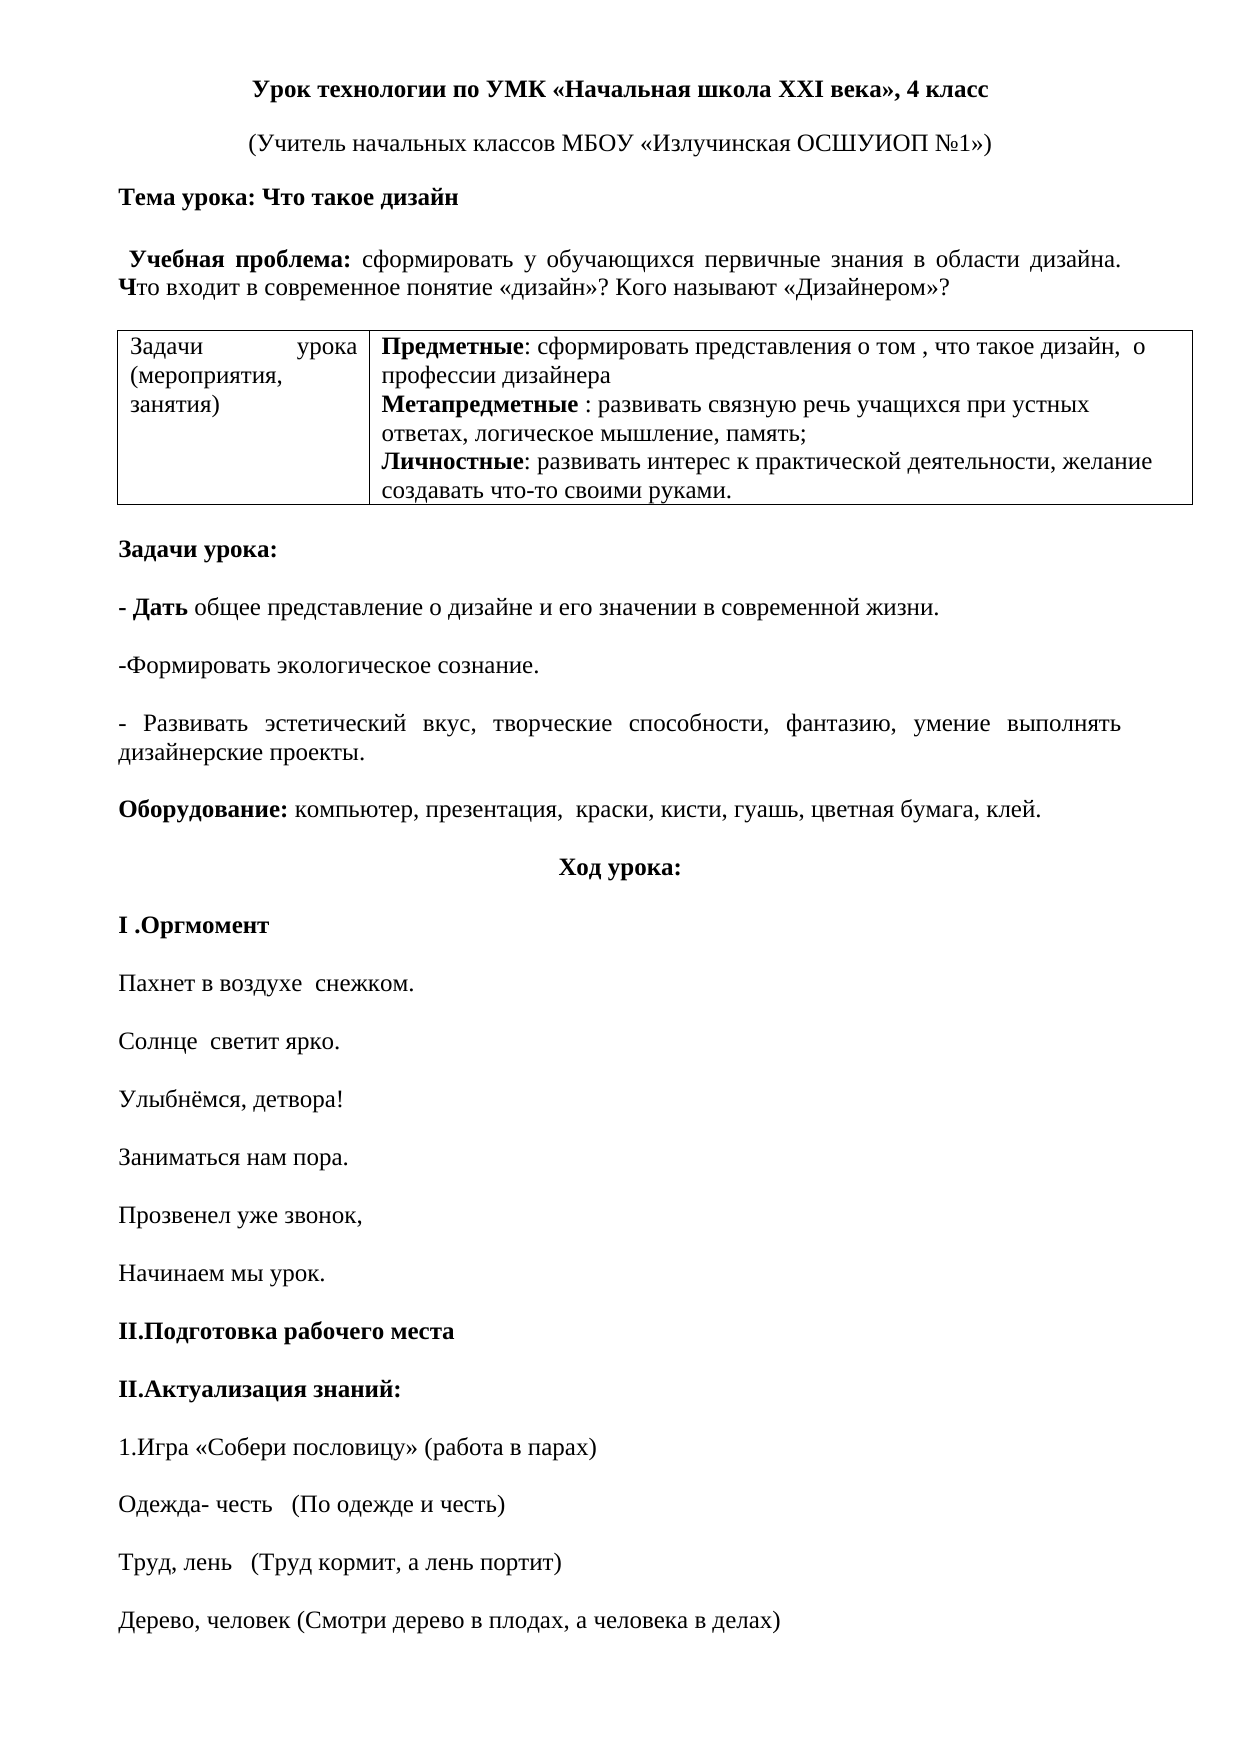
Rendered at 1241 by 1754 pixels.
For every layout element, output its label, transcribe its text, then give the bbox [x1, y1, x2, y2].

text I .Оргмомент [118, 910, 1122, 939]
text Дерево, человек (Смотри дерево в плодах, а человека в делах) [118, 1605, 1122, 1634]
text Труд, лень (Труд кормит, а лень портит) [118, 1547, 1122, 1576]
text II.Актуализация знаний: [118, 1374, 1122, 1402]
text Солнце светит ярко. [118, 1026, 1122, 1055]
text II.Подготовка рабочего места [118, 1316, 1122, 1344]
table_header Предметные: сформировать представления о том , что такое дизайн, о профессии дизайнера Метапредметные : развивать связную речь учащихся при устных ответах, логическое мышление, память; Личностные: развивать интерес к практической деятельности, желание создавать что-то своими руками. [370, 331, 1192, 504]
text Учебная проблема: сформировать у обучающихся первичные знания в области дизайна. Что входит в современное понятие «дизайн»? Кого называют «Дизайнером»? [118, 244, 1122, 301]
text -Формировать экологическое сознание. [118, 650, 1122, 679]
text 1.Игра «Собери пословицу» (работа в парах) [118, 1432, 1122, 1460]
table_header Задачи урока (мероприятия, занятия) [118, 331, 369, 504]
text Заниматься нам пора. [118, 1142, 1122, 1171]
text Оборудование: компьютер, презентация, краски, кисти, гуашь, цветная бумага, клей. [118, 794, 1122, 823]
text Тема урока: Что такое дизайн [118, 182, 1122, 210]
text Задачи урока: [118, 534, 1122, 563]
text Урок технологии по УМК «Начальная школа XXI века», 4 класс [118, 74, 1122, 103]
text Одежда- честь (По одежде и честь) [118, 1489, 1122, 1518]
text Ход урока: [118, 852, 1122, 881]
text - Дать общее представление о дизайне и его значении в современной жизни. [118, 592, 1122, 621]
text Начинаем мы урок. [118, 1258, 1122, 1287]
text (Учитель начальных классов МБОУ «Излучинская ОСШУИОП №1») [118, 128, 1122, 156]
text - Развивать эстетический вкус, творческие способности, фантазию, умение выполнять дизайнерские проекты. [118, 708, 1122, 765]
text Пахнет в воздухе снежком. [118, 968, 1122, 997]
text Улыбнёмся, детвора! [118, 1084, 1122, 1113]
text Прозвенел уже звонок, [118, 1200, 1122, 1229]
